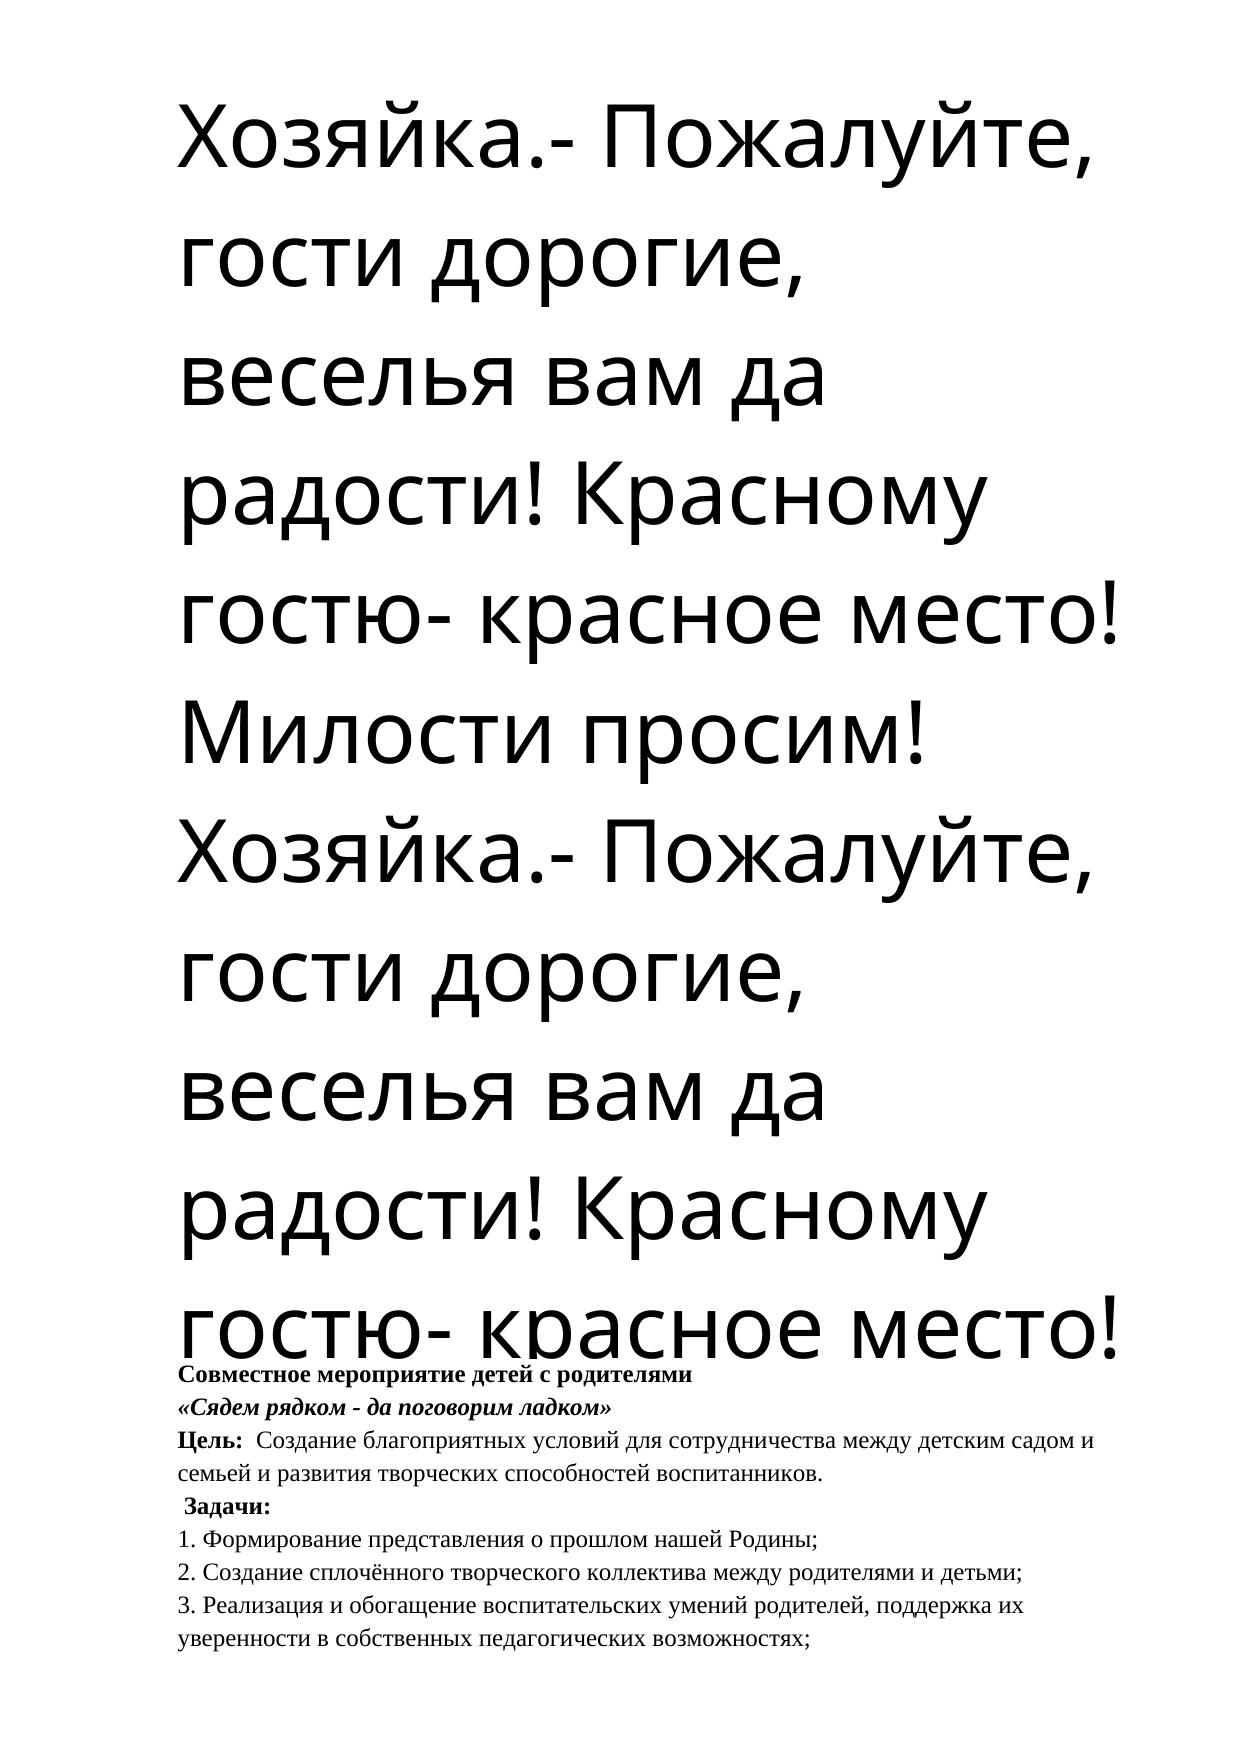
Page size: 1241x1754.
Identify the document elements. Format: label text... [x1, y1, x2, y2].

text 1. Формирование представления о прошлом нашей Родины; 2. Создание сплочённого творческого коллектива между родителями и детьми; 3. Реализация и обогащение воспитательских умений родителей, поддержка их уверенности в собственных педагогических возможностях; 4. Развитие практических умений работы с различными материалами и в различных техниках; 5. Создание положительной эмоциональной атмосферы в совместном творчестве. [177, 1524, 1152, 1652]
text «Сядем рядком - да поговорим ладком» [177, 1392, 1152, 1421]
text Задачи: [177, 1491, 1152, 1520]
text Цель: Создание благоприятных условий для сотрудничества между детским садом и семьей и развития творческих способностей воспитанников. [177, 1425, 1152, 1487]
text Совместное мероприятие детей с родителями [177, 1359, 1152, 1388]
